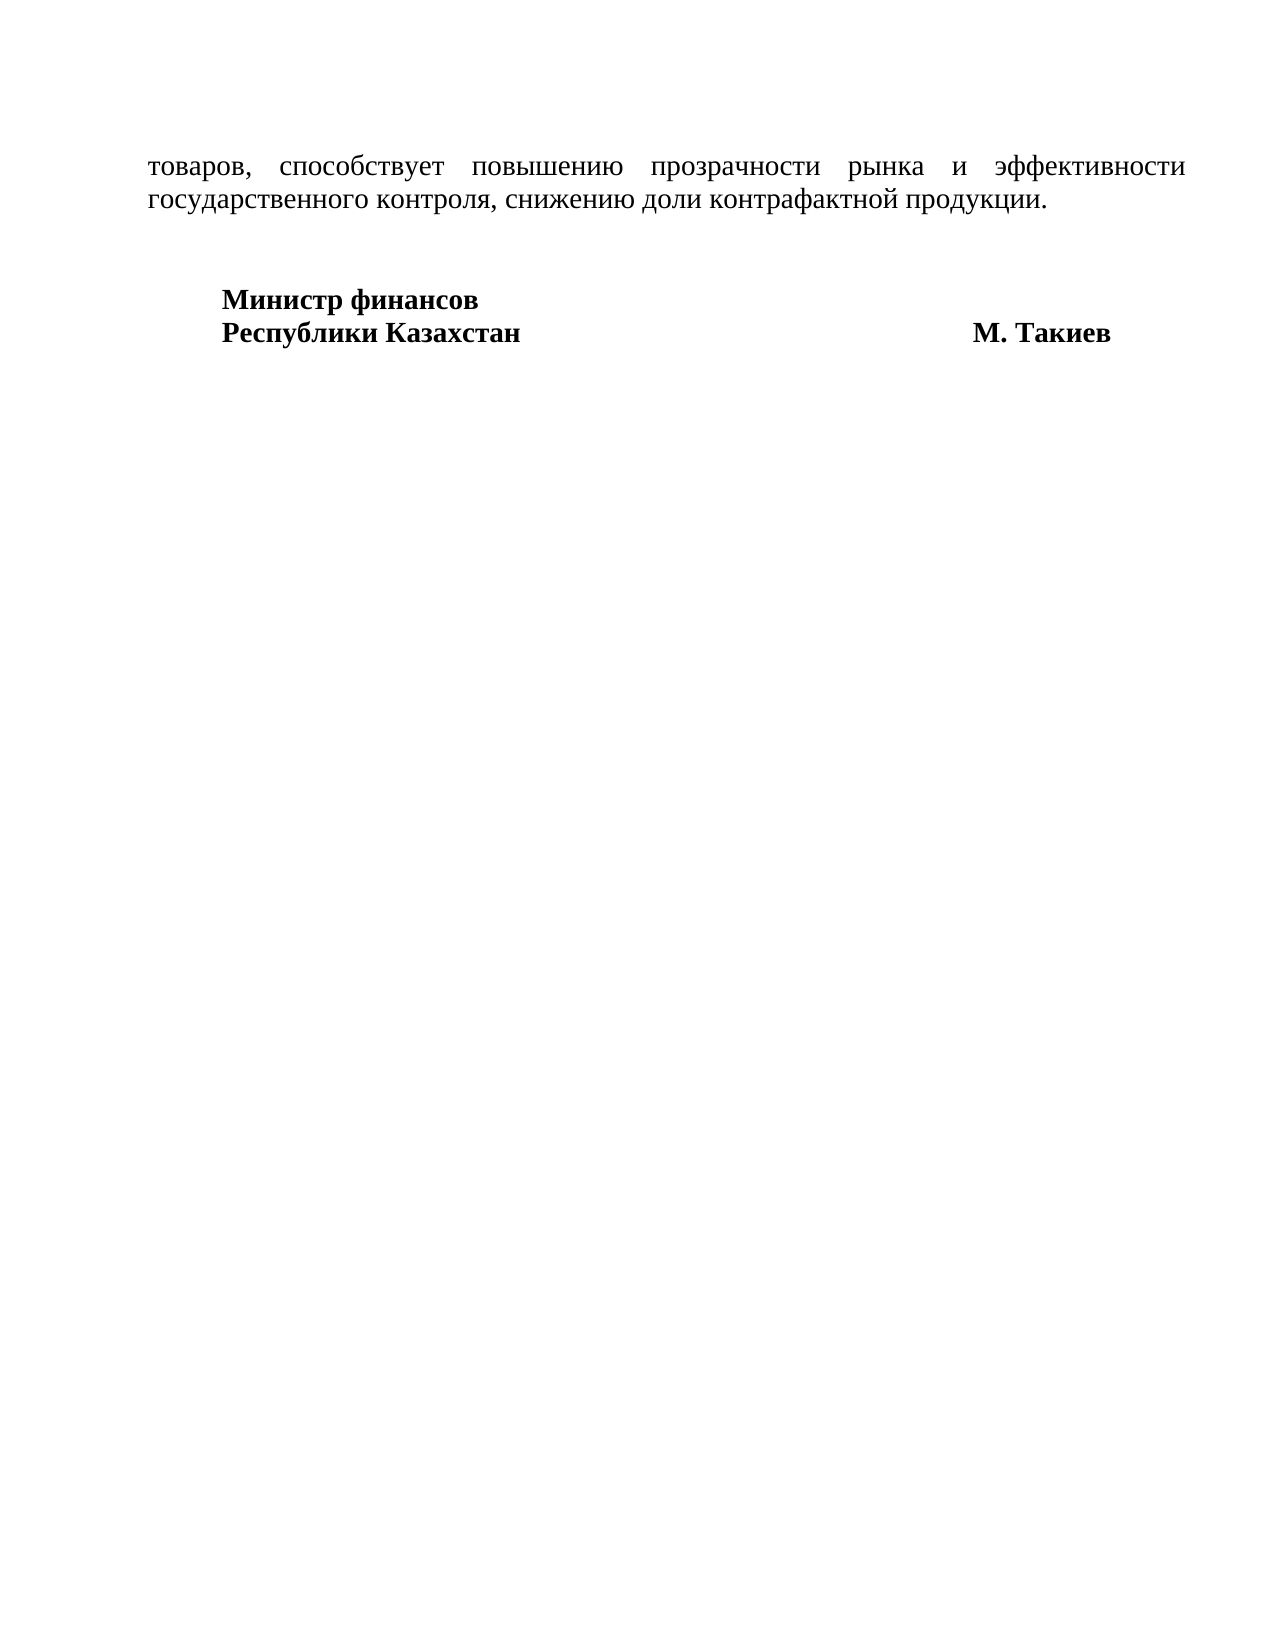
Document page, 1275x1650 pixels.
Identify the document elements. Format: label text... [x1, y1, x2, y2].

text Министр финансов [148, 282, 1186, 315]
text Республики Казахстан М. Такиев [148, 315, 1186, 413]
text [148, 148, 1186, 215]
